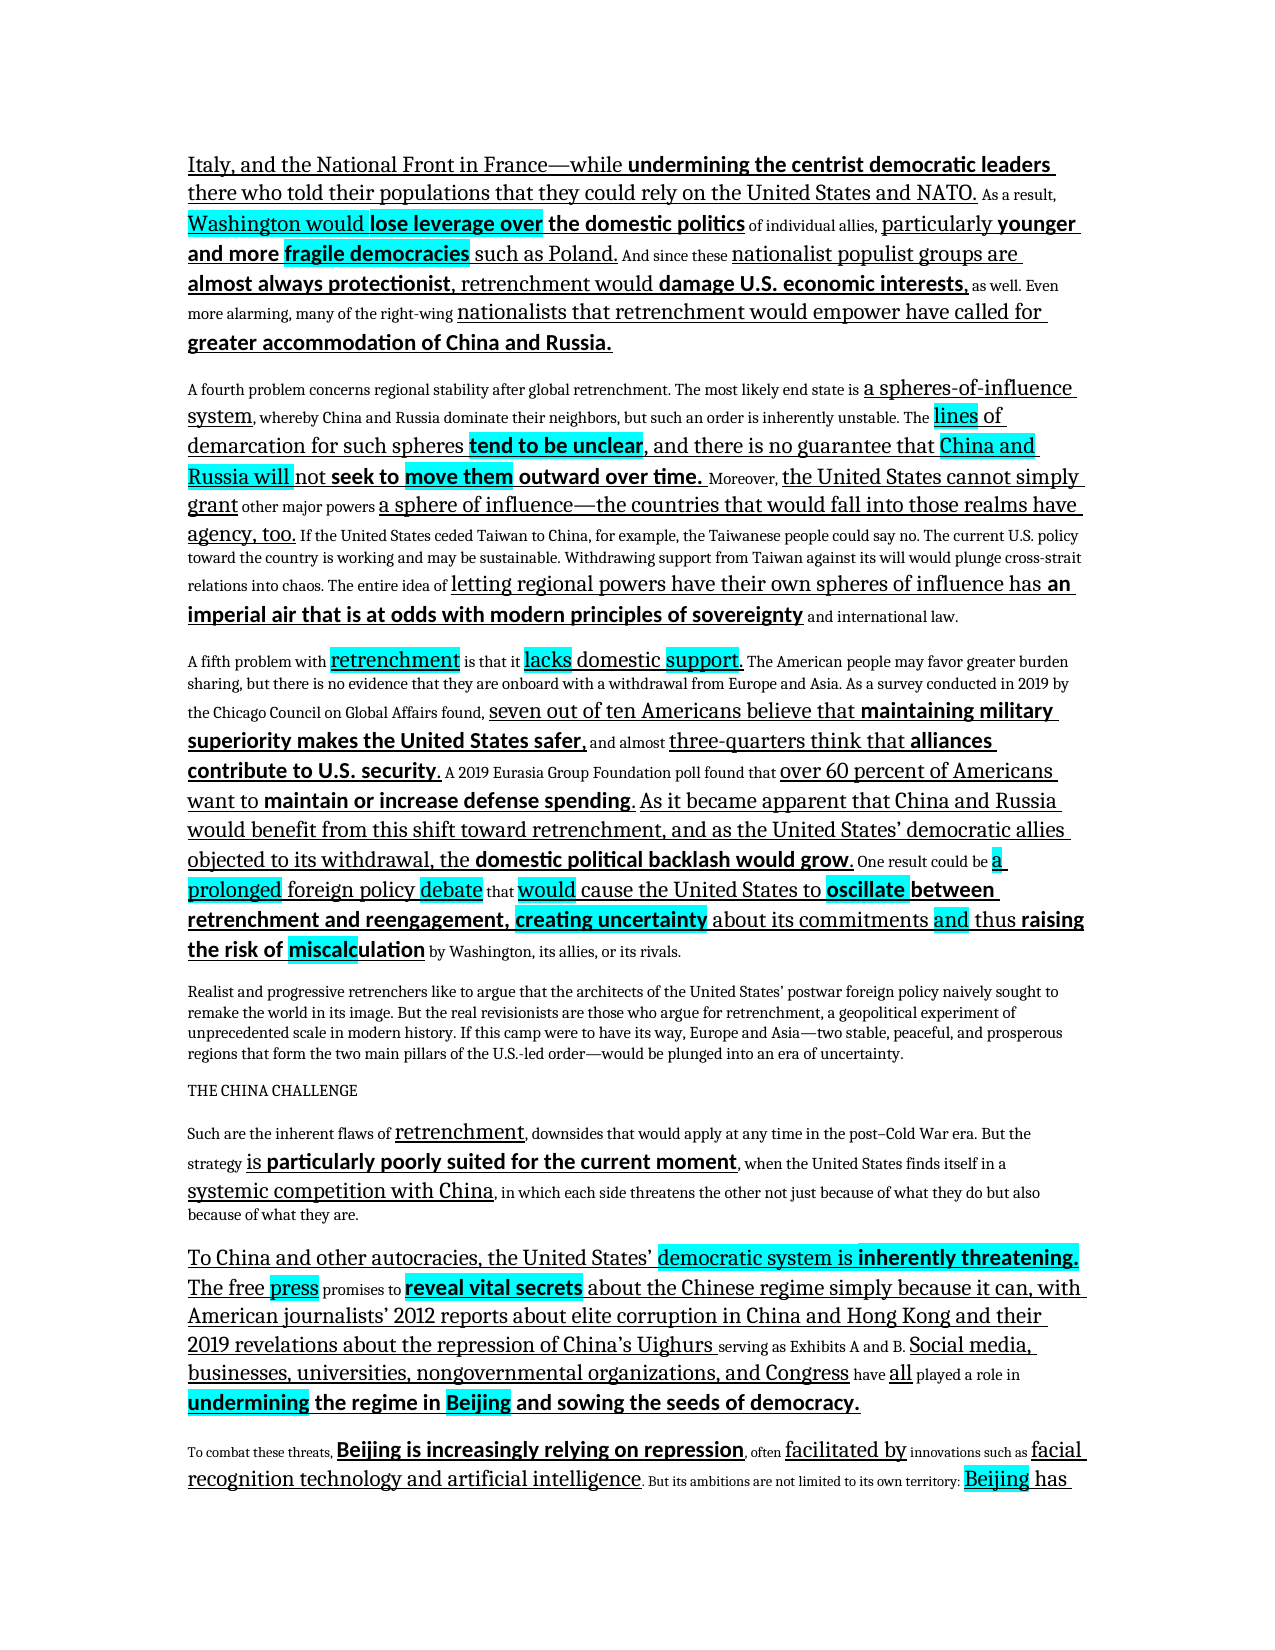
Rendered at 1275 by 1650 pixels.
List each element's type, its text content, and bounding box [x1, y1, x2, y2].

text Such are the inherent flaws of retrenchment, downsides that would apply at any time in the post–Cold War era. But the strategy is particularly poorly suited for the current moment, when the United States finds itself in a systemic competition with China, in which each side threatens the other not just because of what they do but also because of what they are. [187, 1119, 1087, 1224]
text A fifth problem with retrenchment is that it lacks domestic support. The American people may favor greater burden sharing, but there is no evidence that they are onboard with a withdrawal from Europe and Asia. As a survey conducted in 2019 by the Chicago Council on Global Affairs found, seven out of ten Americans believe that maintaining military superiority makes the United States safer, and almost three-quarters think that alliances contribute to U.S. security. A 2019 Eurasia Group Foundation poll found that over 60 percent of Americans want to maintain or increase defense spending. As it became apparent that China and Russia would benefit from this shift toward retrenchment, and as the United States’ democratic allies objected to its withdrawal, the domestic political backlash would grow. One result could be a prolonged foreign policy debate that would cause the United States to oscillate between retrenchment and reengagement, creating uncertainty about its commitments and thus raising the risk of miscalculation by Washington, its allies, or its rivals. [187, 647, 1087, 964]
text A fourth problem concerns regional stability after global retrenchment. The most likely end state is a spheres-of-influence system, whereby China and Russia dominate their neighbors, but such an order is inherently unstable. The lines of demarcation for such spheres tend to be unclear, and there is no guarantee that China and Russia will not seek to move them outward over time. Moreover, the United States cannot simply grant other major powers a sphere of influence—the countries that would fall into those realms have agency, too. If the United States ceded Taiwan to China, for example, the Taiwanese people could say no. The current U.S. policy toward the country is working and may be sustainable. Withdrawing support from Taiwan against its will would plunge cross-strait relations into chaos. The entire idea of letting regional powers have their own spheres of influence has an imperial air that is at odds with modern principles of sovereignty and international law. [187, 374, 1087, 628]
text Realist and progressive retrenchers like to argue that the architects of the United States’ postwar foreign policy naively sought to remake the world in its image. But the real revisionists are those who argue for retrenchment, a geopolitical experiment of unprecedented scale in modern history. If this camp were to have its way, Europe and Asia—two stable, peaceful, and prosperous regions that form the two main pillars of the U.S.-led order—would be plunged into an era of uncertainty. [187, 982, 1087, 1063]
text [187, 1435, 1087, 1492]
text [187, 150, 1087, 356]
text To China and other autocracies, the United States’ democratic system is inherently threatening. The free press promises to reveal vital secrets about the Chinese regime simply because it can, with American journalists’ 2012 reports about elite corruption in China and Hong Kong and their 2019 revelations about the repression of China’s Uighurs serving as Exhibits A and B. Social media, businesses, universities, nongovernmental organizations, and Congress have all played a role in undermining the regime in Beijing and sowing the seeds of democracy. [187, 1243, 1087, 1416]
text THE CHINA CHALLENGE [187, 1082, 1087, 1101]
